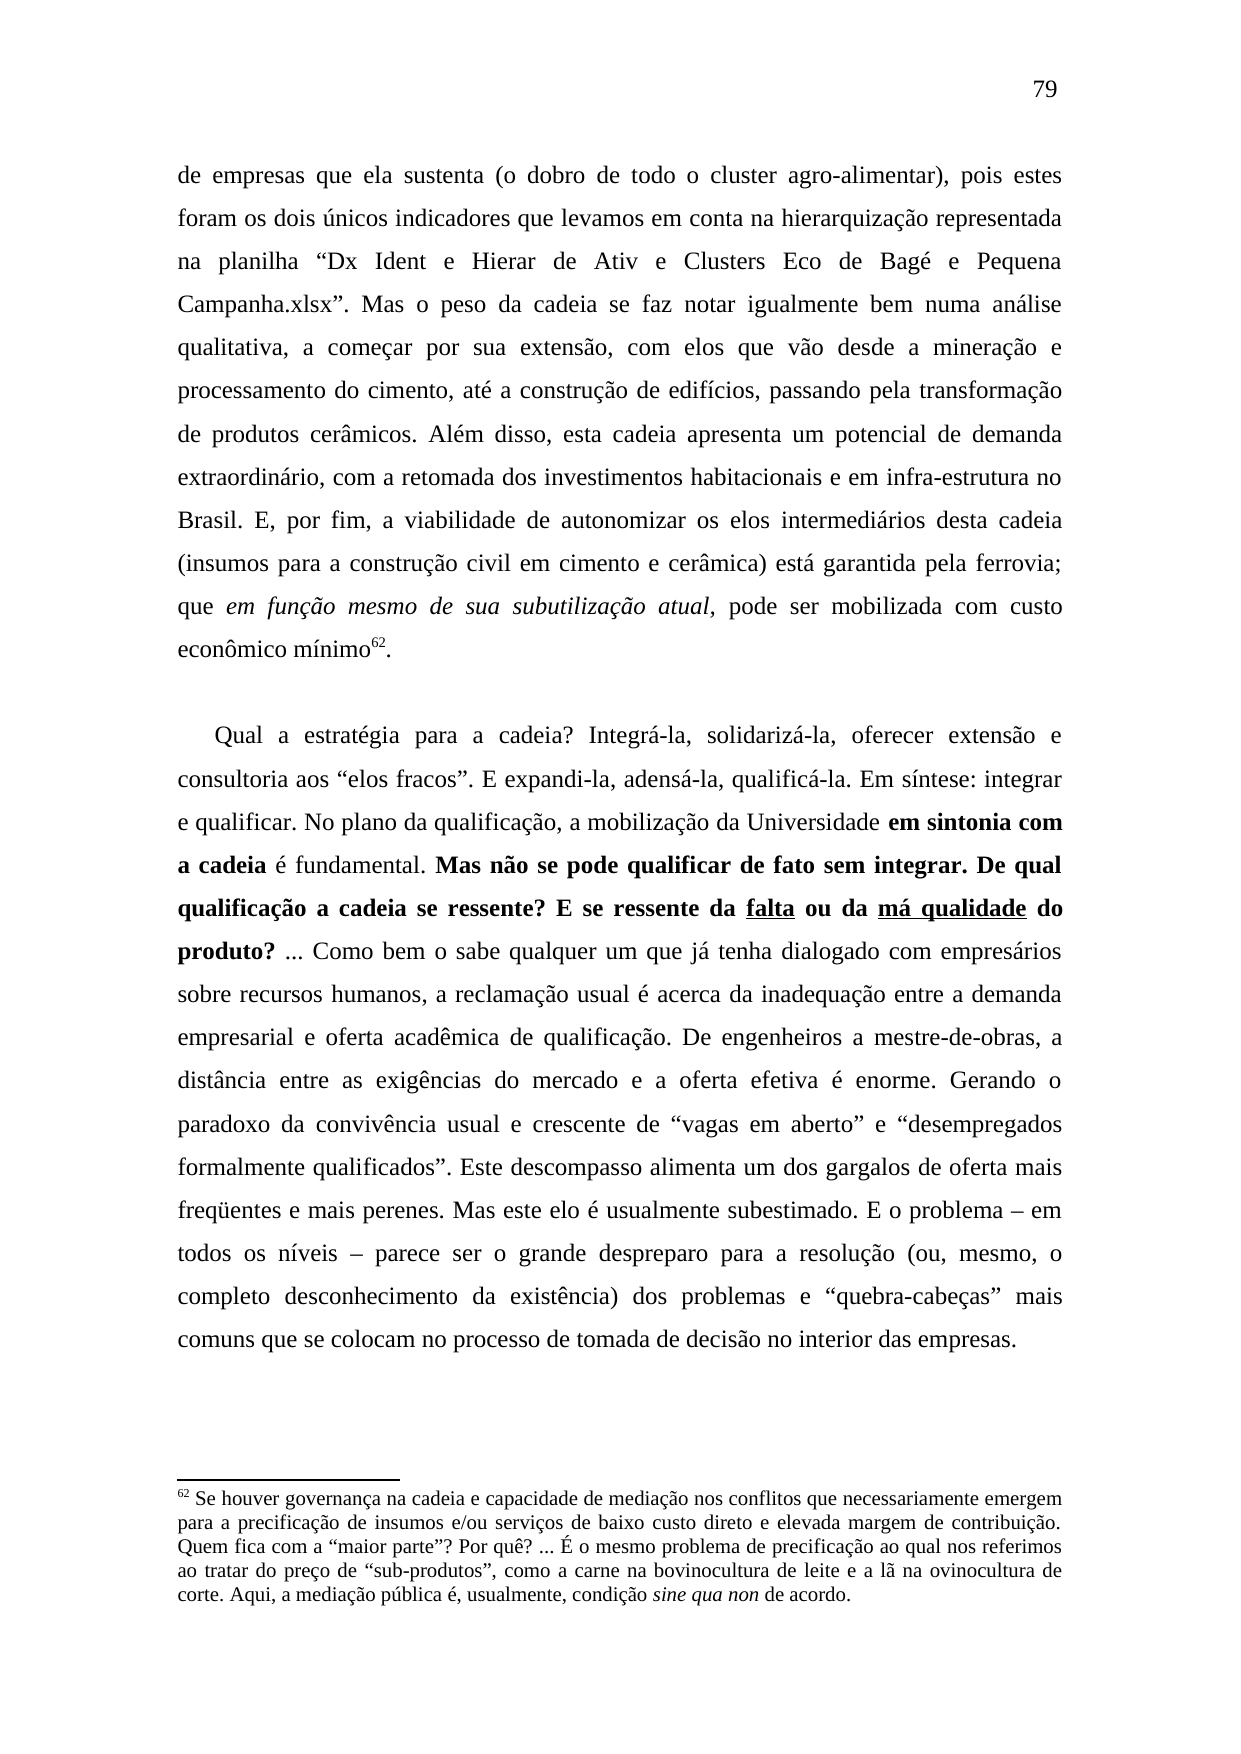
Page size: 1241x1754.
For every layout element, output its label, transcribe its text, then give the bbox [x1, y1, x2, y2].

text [177, 160, 1063, 663]
text Qual a estratégia para a cadeia? Integrá-la, solidarizá-la, oferecer extensão e consultoria aos “elos fracos”. E expandi-la, adensá-la, qualificá-la. Em síntese: integrar e qualificar. No plano da qualificação, a mobilização da Universidade em sintonia com a cadeia é fundamental. Mas não se pode qualificar de fato sem integrar. De qual qualificação a cadeia se ressente? E se ressente da falta ou da má qualidade do produto? ... Como bem o sabe qualquer um que já tenha dialogado com empresários sobre recursos humanos, a reclamação usual é acerca da inadequação entre a demanda empresarial e oferta acadêmica de qualificação. De engenheiros a mestre-de-obras, a distância entre as exigências do mercado e a oferta efetiva é enorme. Gerando o paradoxo da convivência usual e crescente de “vagas em aberto” e “desempregados formalmente qualificados”. Este descompasso alimenta um dos gargalos de oferta mais freqüentes e mais perenes. Mas este elo é usualmente subestimado. E o problema – em todos os níveis – parece ser o grande despreparo para a resolução (ou, mesmo, o completo desconhecimento da existência) dos problemas e “quebra-cabeças” mais comuns que se colocam no processo de tomada de decisão no interior das empresas. [177, 721, 1063, 1353]
